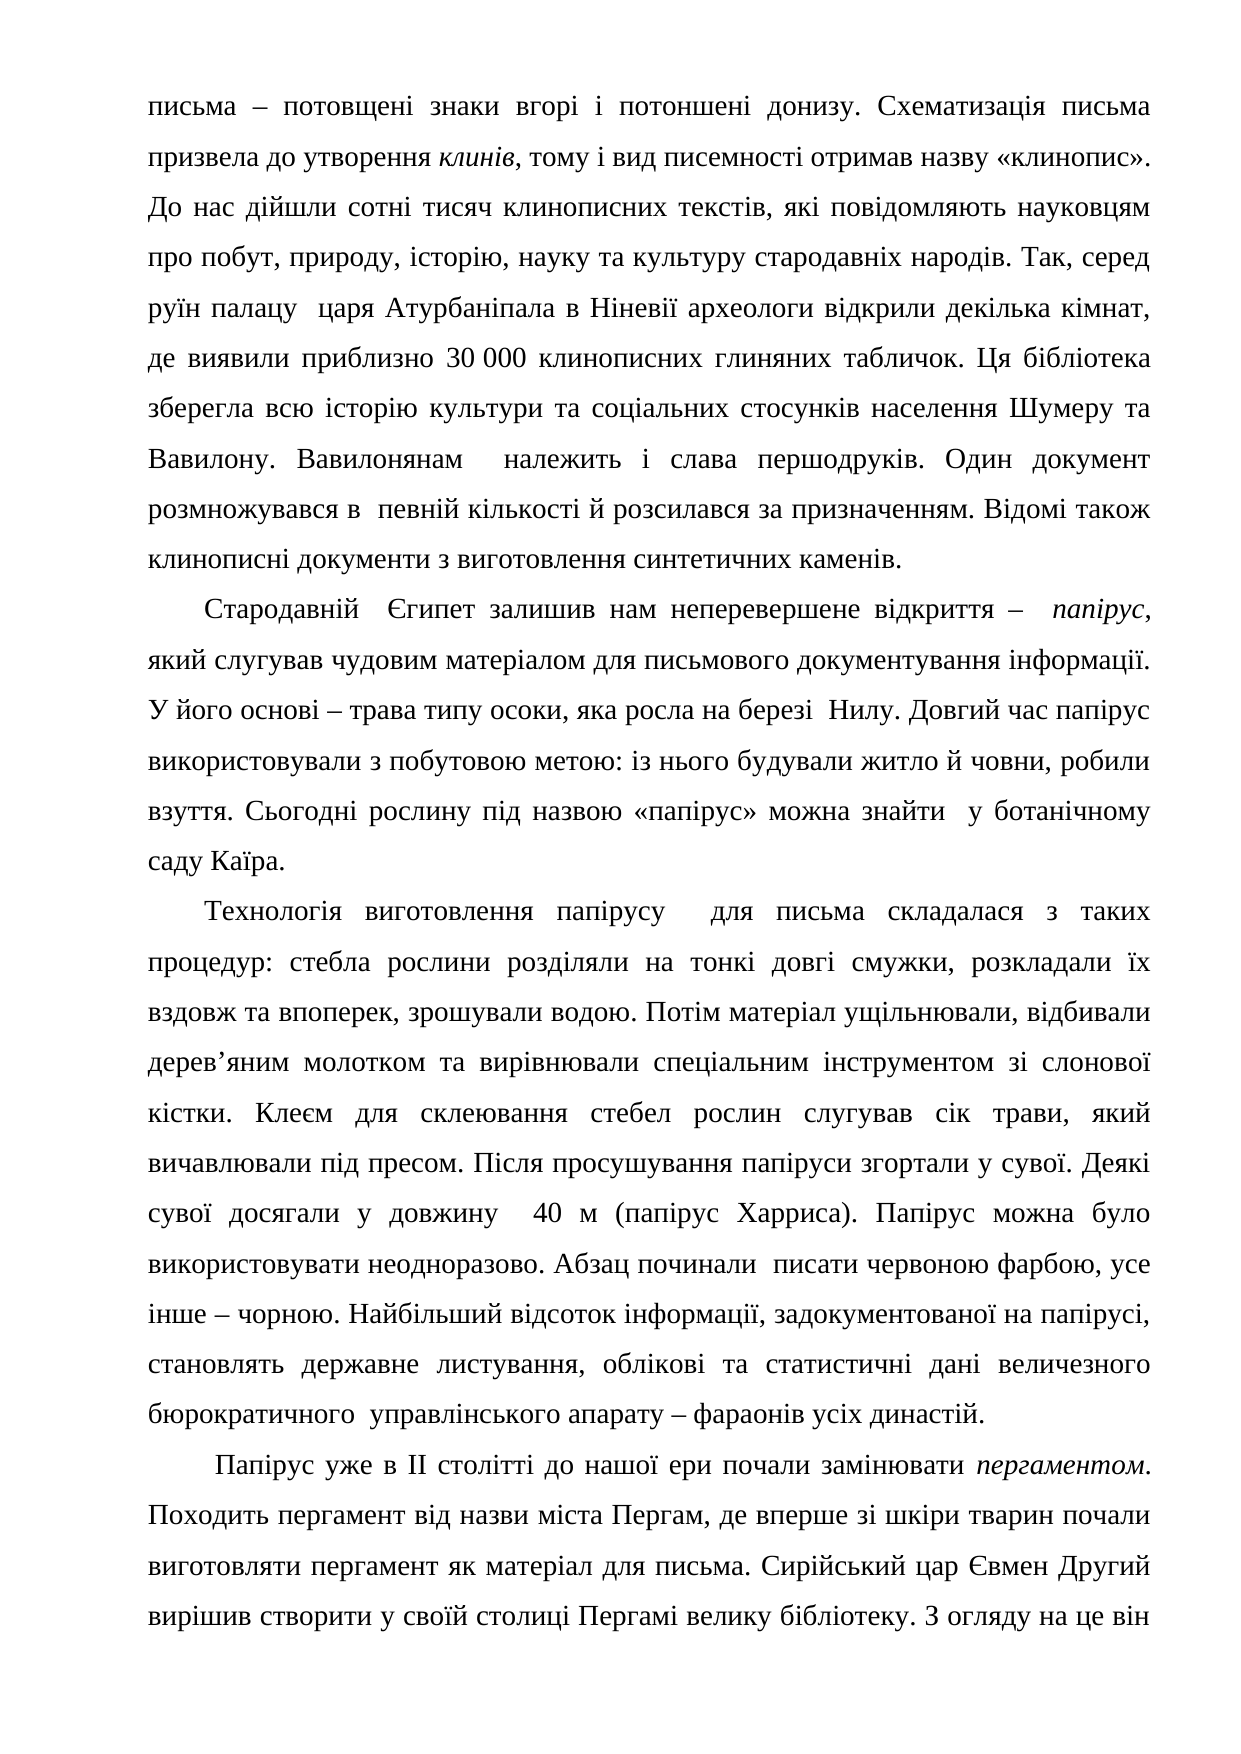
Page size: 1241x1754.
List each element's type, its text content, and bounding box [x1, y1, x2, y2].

text Технологія виготовлення папірусу для письма складалася з таких процедур: стебла рослини розділяли на тонкі довгі смужки, розкладали їх вздовж та впоперек, зрошували водою. Потім матеріал ущільнювали, відбивали дерев’яним молотком та вирівнювали спеціальним інструментом зі слонової кістки. Клеєм для склеювання стебел рослин слугував сік трави, який вичавлювали під пресом. Після просушування папіруси згортали у сувої. Деякі сувої досягали у довжину (папірус Харриса). Папірус можна було використовувати неодноразово. Абзац починали писати червоною фарбою, усе інше – чорною. Найбільший відсоток інформації, задокументованої на папірусі, становлять державне листування, облікові та статистичні дані величезного бюрократичного управлінського апарату – фараонів усіх династій. [148, 893, 1152, 1430]
text Стародавній Єгипет залишив нам неперевершене відкриття – папірус, який слугував чудовим матеріалом для письмового документування інформації. У його основі – трава типу осоки, яка росла на березі Нилу. Довгий час папірус використовували з побутовою метою: із нього будували житло й човни, робили взуття. Сьогодні рослину під назвою «папірус» можна знайти у ботанічному саду Каїра. [148, 592, 1152, 877]
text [148, 1447, 1152, 1631]
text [148, 88, 1152, 575]
